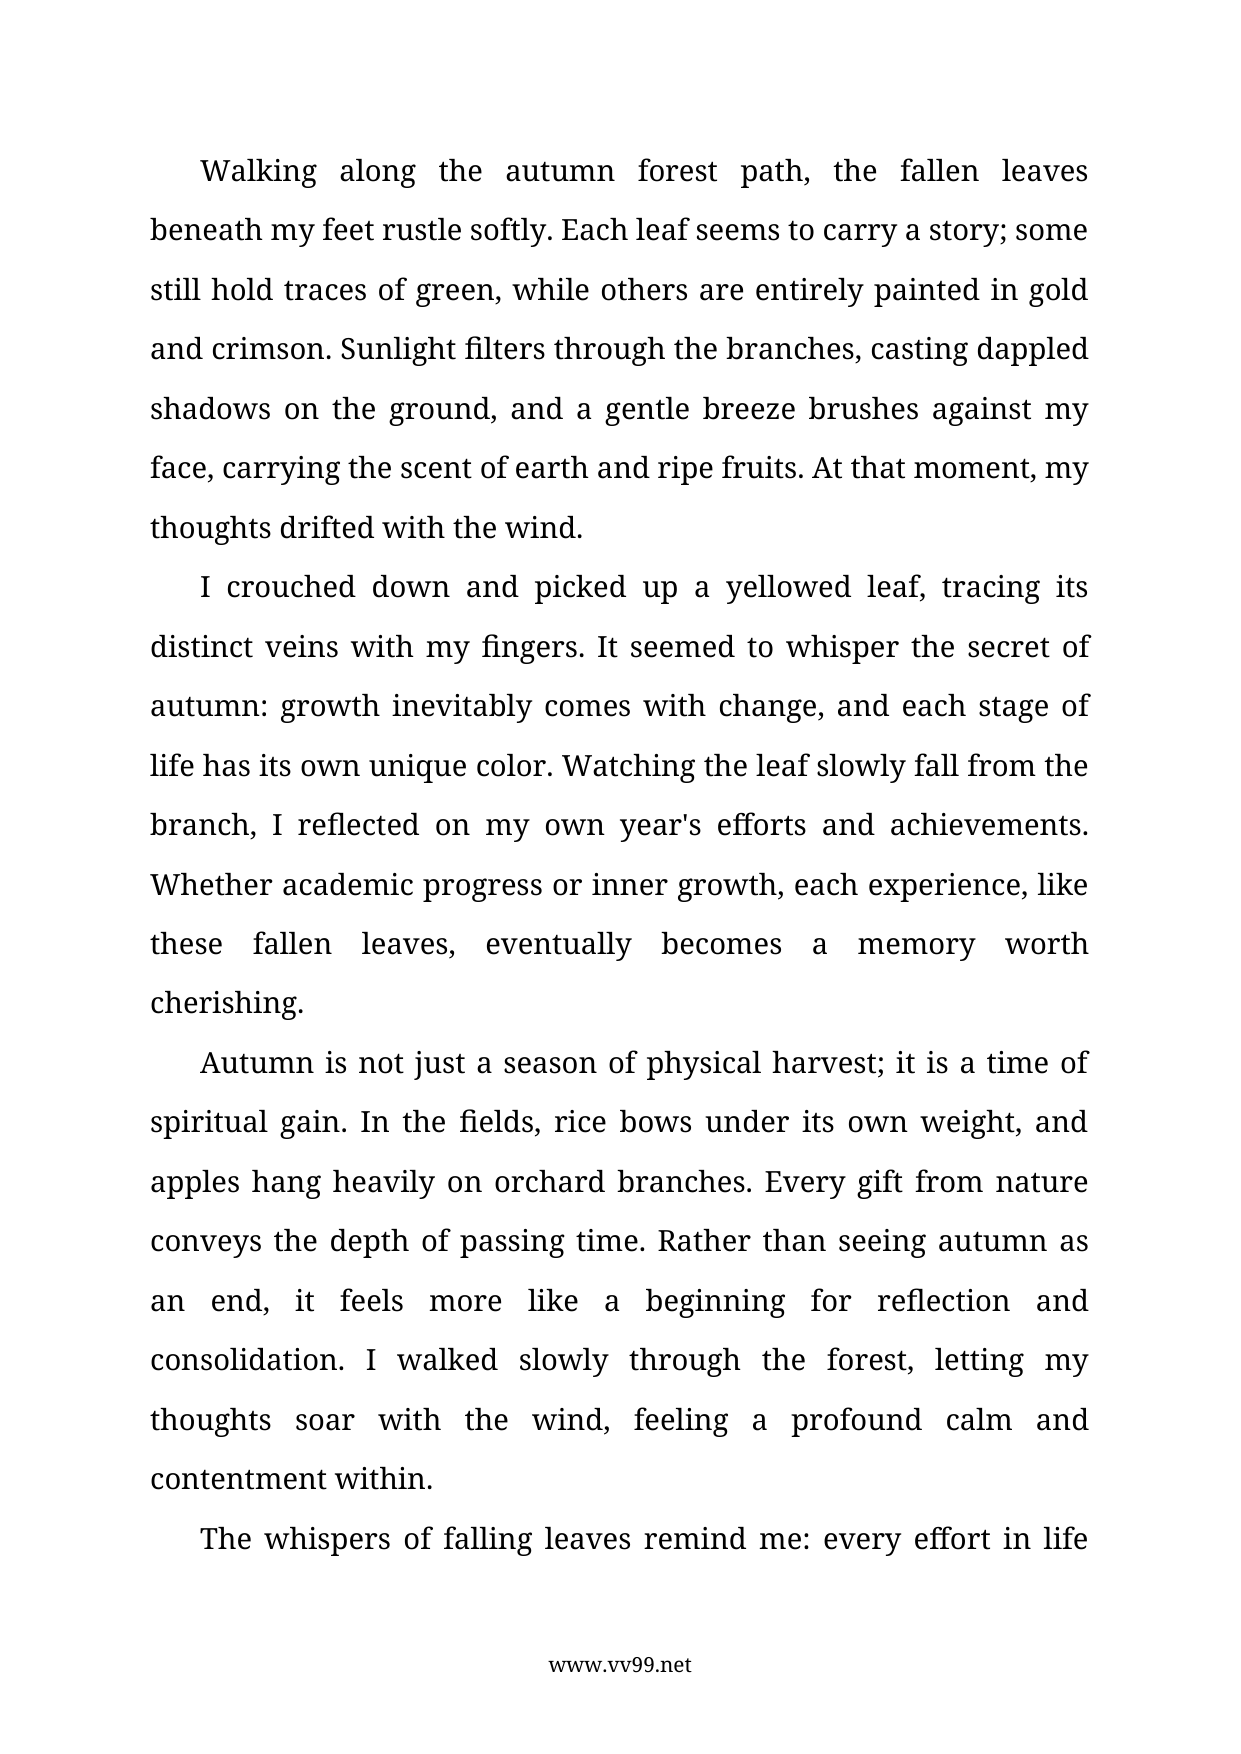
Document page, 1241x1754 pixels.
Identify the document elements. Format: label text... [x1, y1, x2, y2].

text Walking along the autumn forest path, the fallen leaves beneath my feet rustle softly. Each leaf seems to carry a story; some still hold traces of green, while others are entirely painted in gold and crimson. Sunlight filters through the branches, casting dappled shadows on the ground, and a gentle breeze brushes against my face, carrying the scent of earth and ripe fruits. At that moment, my thoughts drifted with the wind. [150, 150, 1090, 547]
text I crouched down and picked up a yellowed leaf, tracing its distinct veins with my fingers. It seemed to whisper the secret of autumn: growth inevitably comes with change, and each stage of life has its own unique color. Watching the leaf slowly fall from the branch, I reflected on my own year's efforts and achievements. Whether academic progress or inner growth, each experience, like these fallen leaves, eventually becomes a memory worth cherishing. [150, 566, 1090, 1022]
text Autumn is not just a season of physical harvest; it is a time of spiritual gain. In the fields, rice bows under its own weight, and apples hang heavily on orchard branches. Every gift from nature conveys the depth of passing time. Rather than seeing autumn as an end, it feels more like a beginning for reflection and consolidation. I walked slowly through the forest, letting my thoughts soar with the wind, feeling a profound calm and contentment within. [150, 1042, 1090, 1498]
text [150, 1518, 1090, 1558]
